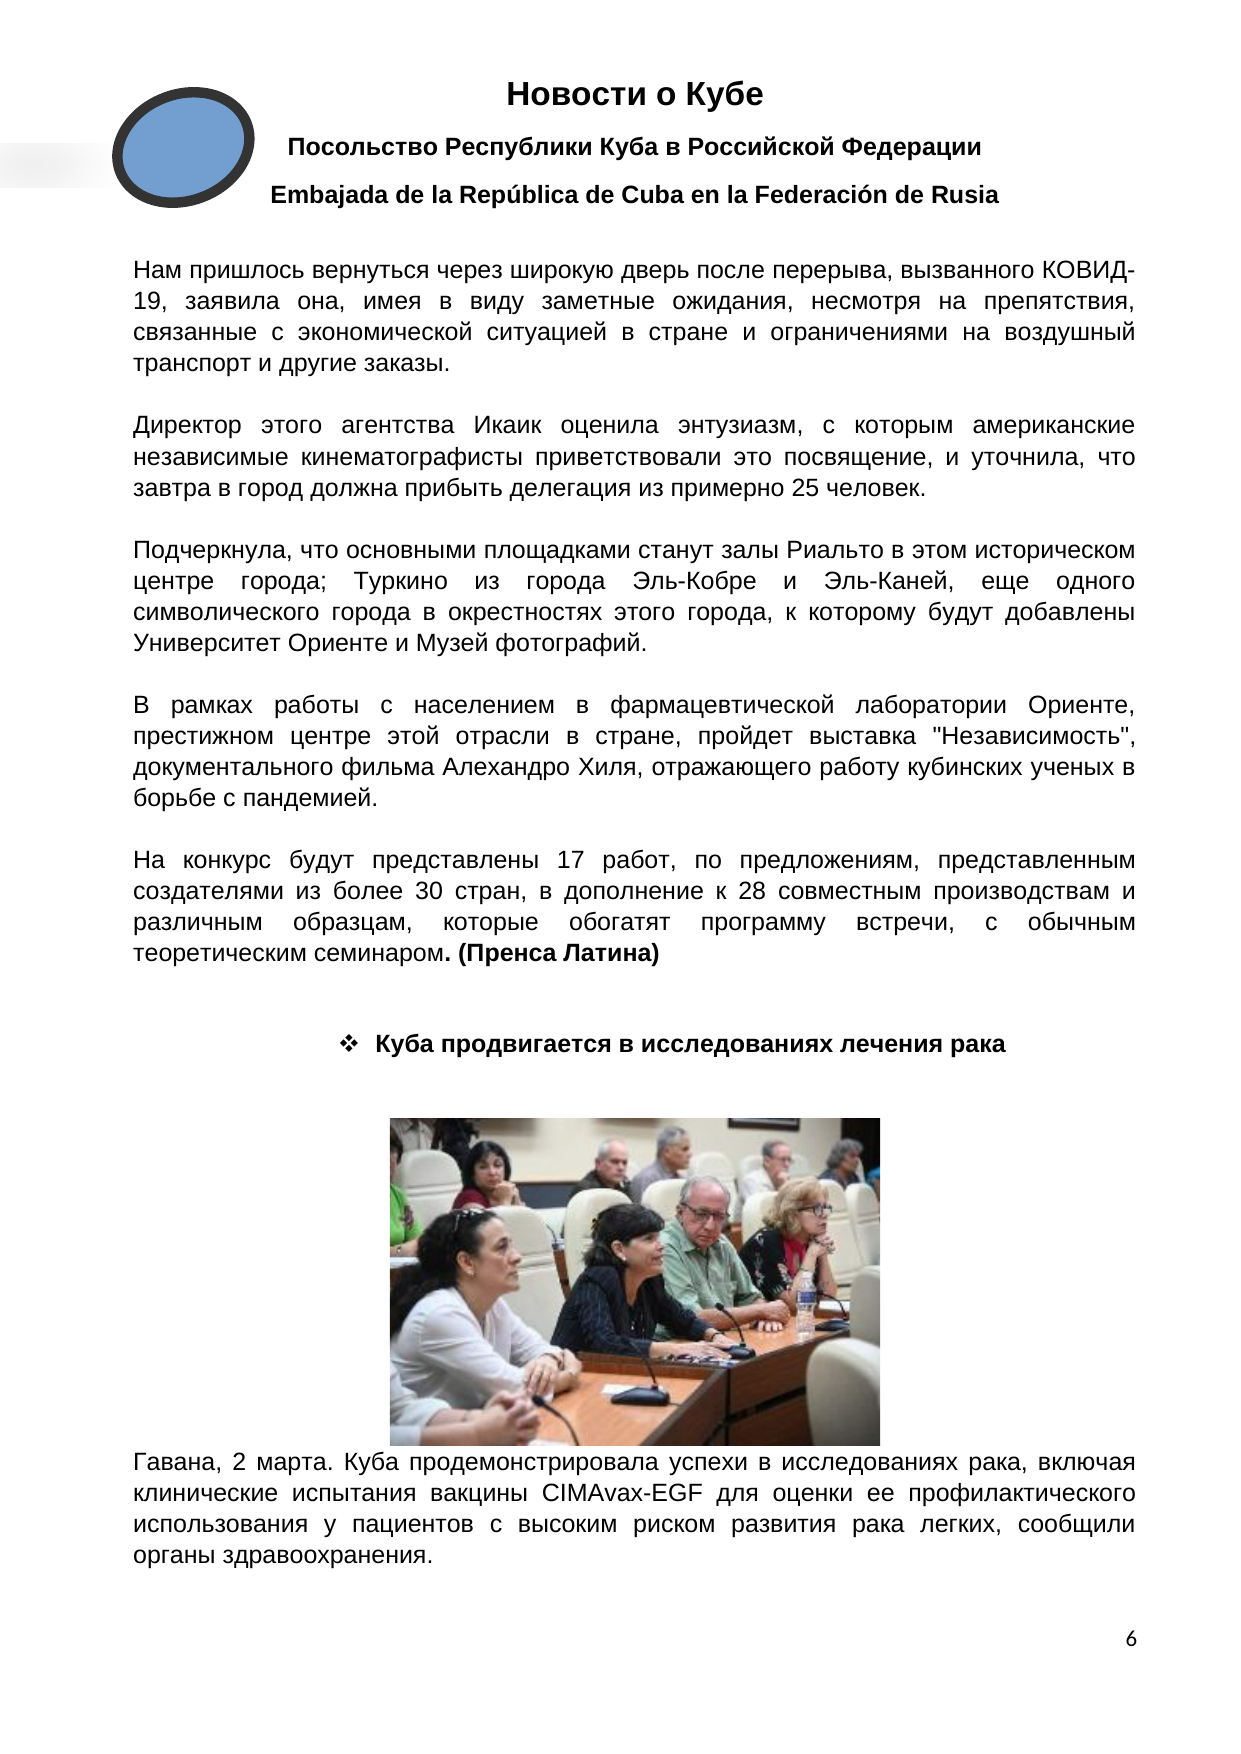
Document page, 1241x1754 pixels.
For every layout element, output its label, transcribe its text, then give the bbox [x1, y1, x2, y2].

picture [389, 1118, 881, 1446]
text На конкурс будут представлены 17 работ, по предложениям, представленным создателями из более 30 стран, в дополнение к 28 совместным производствам и различным образцам, которые обогатят программу встречи, с обычным теоретическим семинаром. (Пренса Латина) [133, 845, 1137, 967]
text Подчеркнула, что основными площадками станут залы Риальто в этом историческом центре города; Туркино из города Эль-Кобре и Эль-Каней, еще одного символического города в окрестностях этого города, к которому будут добавлены Университет Ориенте и Музей фотографий. [133, 535, 1137, 657]
text Нам пришлось вернуться через широкую дверь после перерыва, вызванного КОВИД-19, заявила она, имея в виду заметные ожидания, несмотря на препятствия, связанные с экономической ситуацией в стране и ограничениями на воздушный транспорт и другие заказы. [133, 255, 1137, 377]
text Директор этого агентства Икаик оценила энтузиазм, с которым американские независимые кинематографисты приветствовали это посвящение, и уточнила, что завтра в город должна прибыть делегация из примерно 25 человек. [133, 411, 1137, 501]
subtitle Куба продвигается в исследованиях лечения рака [207, 1029, 1137, 1058]
text Гавана, 2 марта. Куба продемонстрировала успехи в исследованиях рака, включая клинические испытания вакцины CIMAvax-EGF для оценки ее профилактического использования у пациентов с высоким риском развития рака легких, сообщили органы здравоохранения. [133, 1447, 1137, 1569]
text В рамках работы с населением в фармацевтической лаборатории Ориенте, престижном центре этой отрасли в стране, пройдет выставка "Независимость", документального фильма Алехандро Хиля, отражающего работу кубинских ученых в борьбе с пандемией. [133, 690, 1137, 812]
